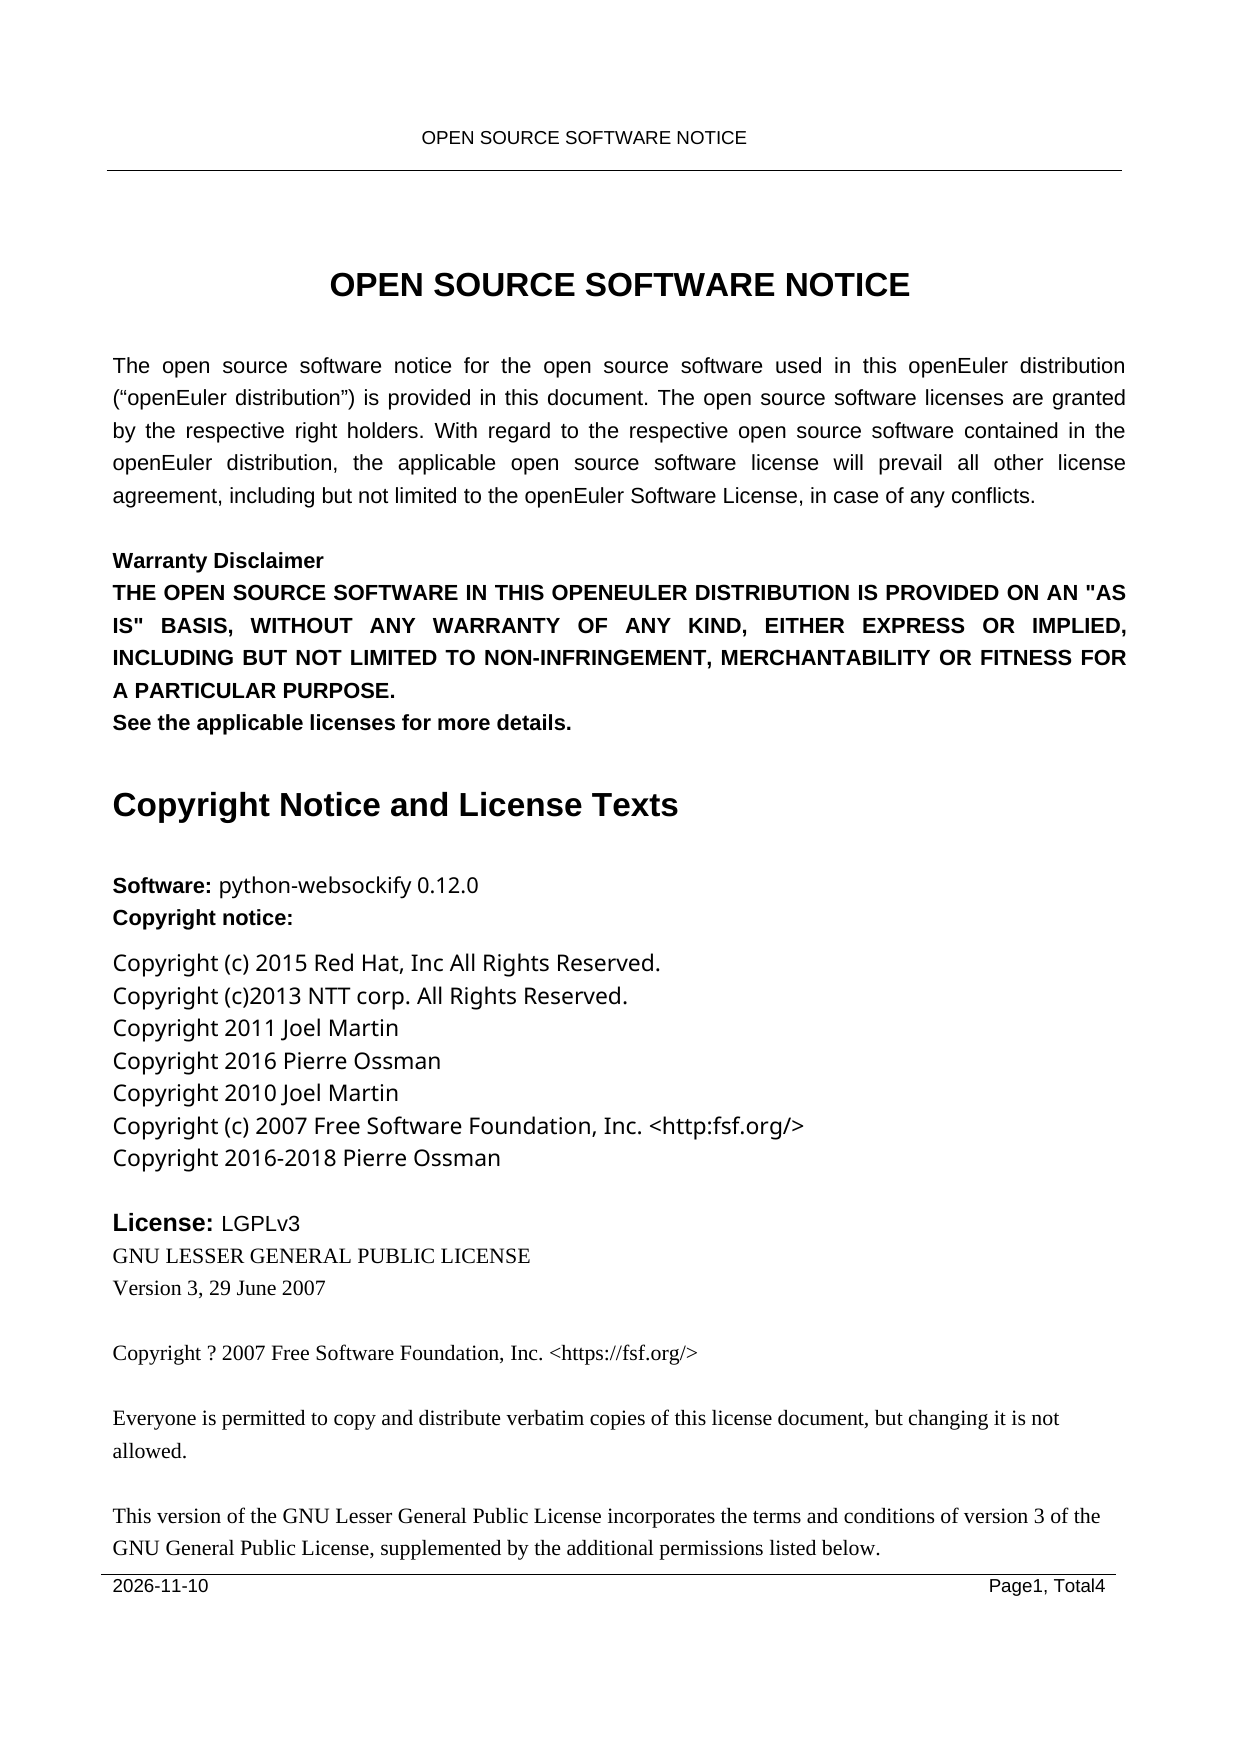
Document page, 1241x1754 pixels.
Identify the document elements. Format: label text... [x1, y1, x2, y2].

text OPEN SOURCE SOFTWARE NOTICE [112, 251, 1128, 316]
title Software: python-websockify 0.12.0 [112, 869, 1128, 901]
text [112, 1239, 1128, 1564]
text THE OPEN SOURCE SOFTWARE IN THIS OPENEULER DISTRIBUTION IS PROVIDED ON AN "AS IS" BASIS, WITHOUT ANY WARRANTY OF ANY KIND, EITHER EXPRESS OR IMPLIED, INCLUDING BUT NOT LIMITED TO NON-INFRINGEMENT, MERCHANTABILITY OR FITNESS FOR A PARTICULAR PURPOSE. See the applicable licenses for more details. [112, 576, 1128, 739]
text The open source software notice for the open source software used in this openEuler distribution (“openEuler distribution”) is provided in this document. The open source software licenses are granted by the respective right holders. With regard to the respective open source software contained in the openEuler distribution, the applicable open source software license will prevail all other license agreement, including but not limited to the openEuler Software License, in case of any conflicts. [112, 349, 1128, 511]
text Copyright Notice and License Texts [112, 771, 1128, 836]
text Copyright (c) 2015 Red Hat, Inc All Rights Reserved. Copyright (c)2013 NTT corp. All Rights Reserved. Copyright 2011 Joel Martin Copyright 2016 Pierre Ossman Copyright 2010 Joel Martin Copyright (c) 2007 Free Software Foundation, Inc. <http:fsf.org/> Copyright 2016-2018 Pierre Ossman [112, 947, 1128, 1207]
text Copyright notice: [112, 901, 1128, 934]
text License: LGPLv3 [112, 1207, 1128, 1239]
text Warranty Disclaimer [112, 544, 1128, 576]
